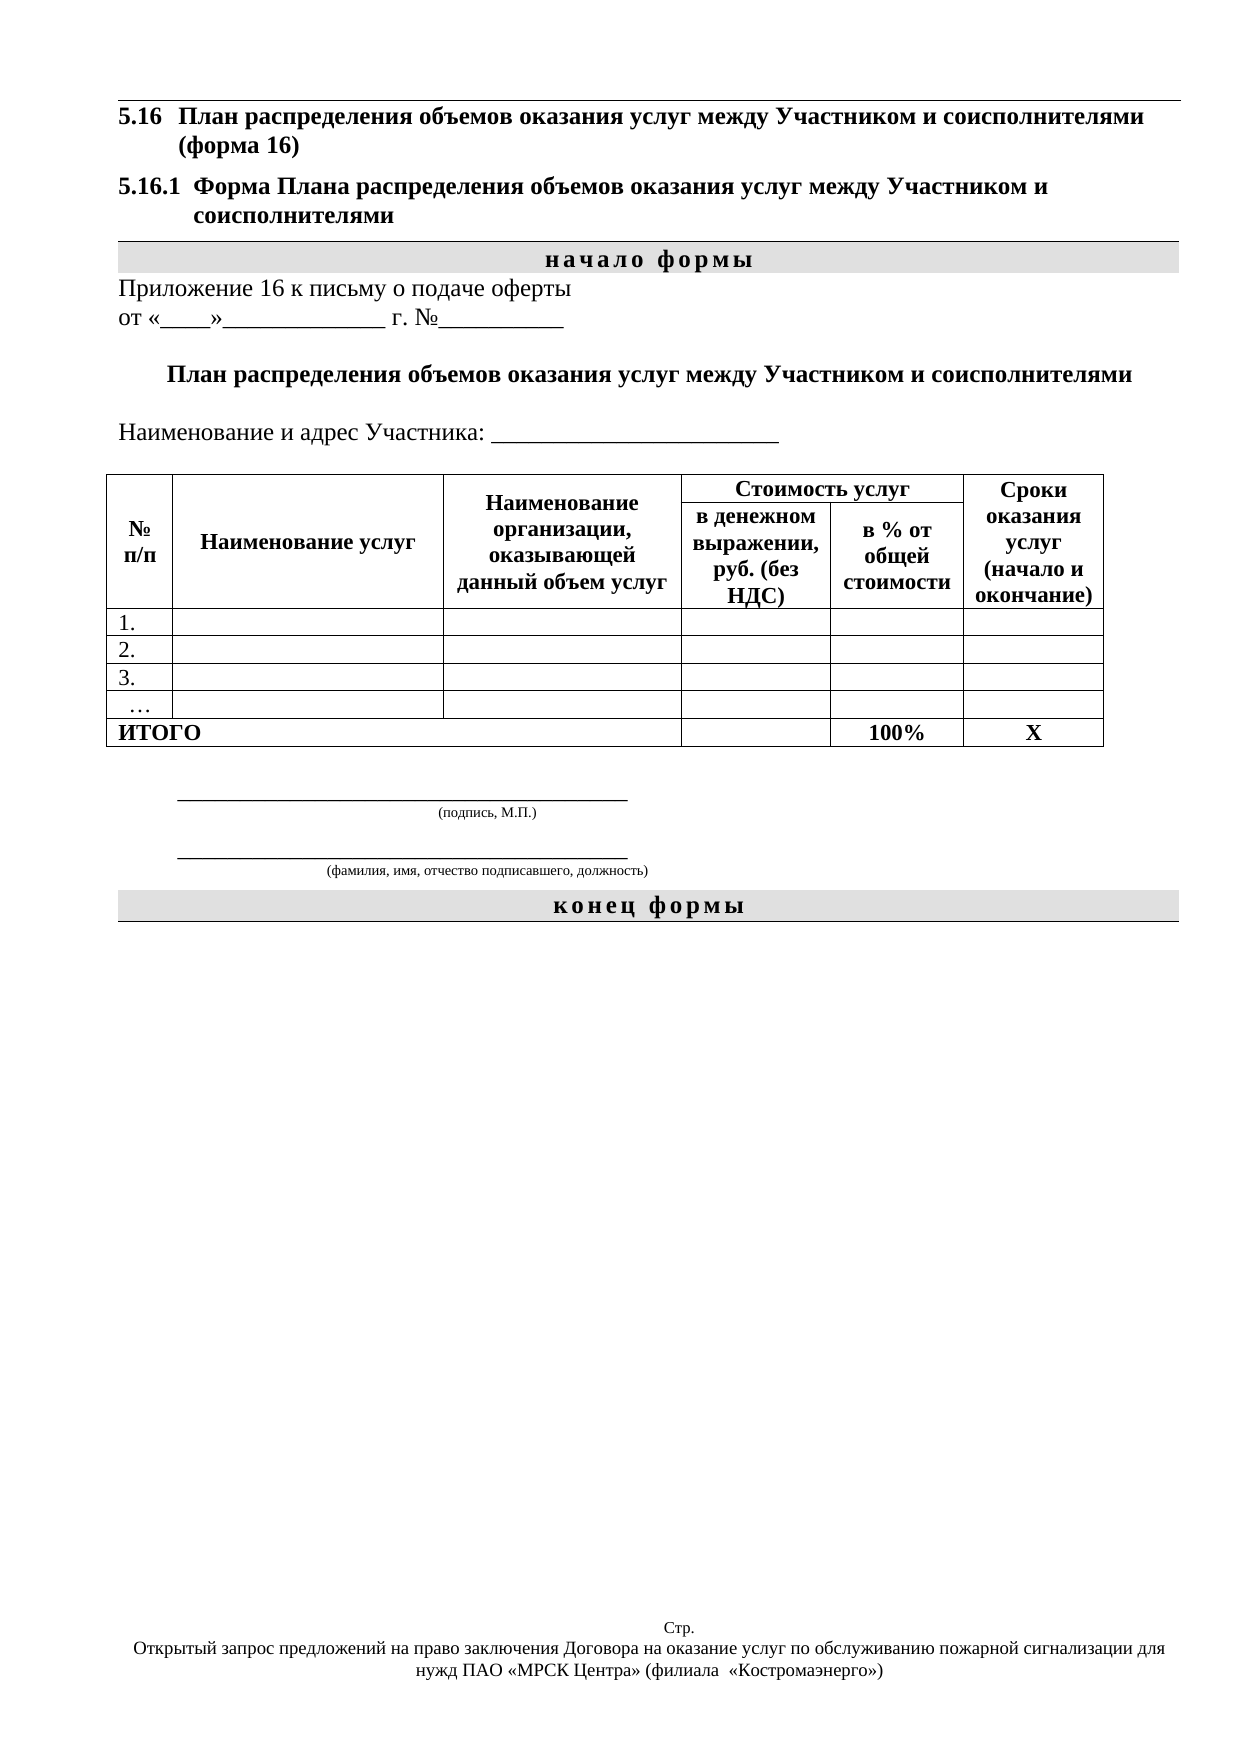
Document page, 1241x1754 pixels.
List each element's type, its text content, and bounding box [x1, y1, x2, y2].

table_cell [444, 636, 681, 663]
table_header Сроки оказания услуг (начало и окончание) [964, 475, 1103, 608]
table_cell [173, 636, 443, 663]
table_cell [682, 691, 830, 718]
table_header Наименование услуг [173, 475, 443, 608]
table_cell [107, 636, 172, 663]
table_cell [831, 609, 963, 635]
table_cell Х [964, 719, 1103, 746]
table_cell в % от общей стоимости [831, 503, 963, 608]
table_cell … [107, 691, 172, 718]
table_cell [831, 636, 963, 663]
table_cell [964, 664, 1103, 690]
table_cell [173, 664, 443, 690]
text (подпись, М.П.) [118, 804, 797, 833]
text конец формы [118, 890, 1179, 921]
table_cell [682, 609, 830, 635]
table_cell [444, 664, 681, 690]
text План распределения объемов оказания услуг между Участником и соисполнителями [118, 359, 1181, 388]
table_cell [682, 719, 830, 746]
text ____________________________________ [118, 833, 1181, 862]
text ____________________________________ [118, 775, 1181, 804]
table_header Стоимость услуг [682, 475, 963, 502]
table_cell [831, 691, 963, 718]
table_cell [682, 636, 830, 663]
table_header № п/п [107, 475, 172, 608]
table_cell 100% [831, 719, 963, 746]
subtitle План распределения объемов оказания услуг между Участником и соисполнителями (форма 16) [118, 101, 1181, 158]
table_cell [964, 609, 1103, 635]
table_cell [964, 691, 1103, 718]
table_cell в денежном выражении, руб. (без НДС) [682, 503, 830, 608]
table_cell [173, 691, 443, 718]
subtitle Форма Плана распределения объемов оказания услуг между Участником и соисполнителями [118, 171, 1181, 228]
text Наименование и адрес Участника: _______________________ [118, 417, 1181, 445]
text (фамилия, имя, отчество подписавшего, должность) [118, 862, 797, 890]
table_cell [444, 609, 681, 635]
table_cell [173, 609, 443, 635]
text Приложение 16 к письму о подаче оферты от «____»_____________ г. №__________ [118, 273, 1181, 330]
table_cell [831, 664, 963, 690]
table_cell [107, 664, 172, 690]
table_cell [682, 664, 830, 690]
table_header Наименование организации, оказывающей данный объем услуг [444, 475, 681, 608]
table_cell ИТОГО [107, 719, 681, 746]
table_cell [444, 691, 681, 718]
table_cell [107, 609, 172, 635]
table_cell [964, 636, 1103, 663]
text начало формы [118, 242, 1179, 273]
